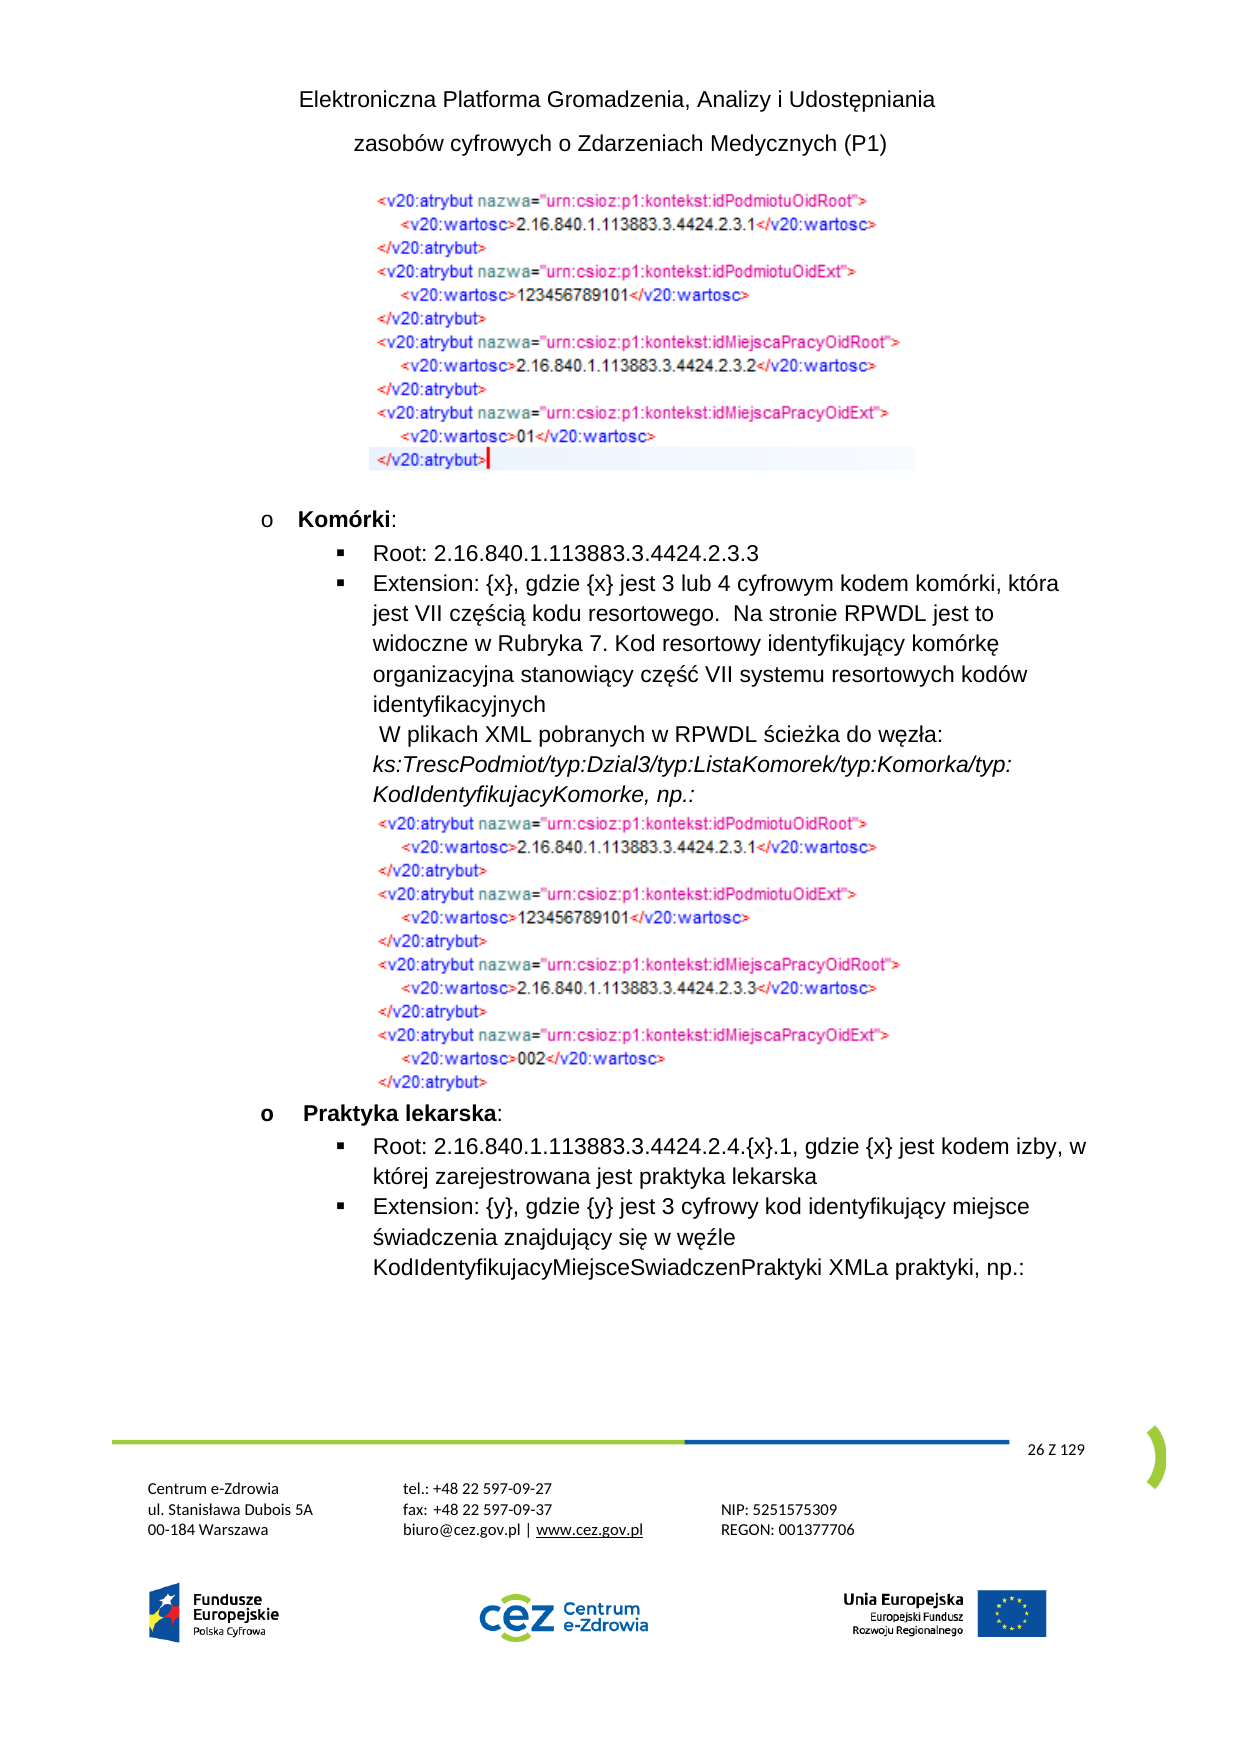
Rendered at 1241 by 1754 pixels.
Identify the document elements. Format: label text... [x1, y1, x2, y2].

list Extension: {x}, gdzie {x} jest 3 lub 4 cyfrowym kodem komórki, która jest VII częścią kodu resortowego. Na stronie RPWDL jest to widoczne w Rubryka 7. Kod resortowy identyfikujący komórkę organizacyjna stanowiący część VII systemu resortowych kodów identyfikacyjnych W plikach XML pobranych w RPWDL ścieżka do węzła: ks:TrescPodmiot/typ:Dzial3/typ:ListaKomorek/typ:Komorka/typ: KodIdentyfikujacyKomorke, np.: [335, 570, 1093, 808]
list Praktyka lekarska: [260, 1100, 1093, 1128]
picture [142, 1580, 285, 1645]
picture [368, 185, 916, 477]
picture [477, 1594, 649, 1642]
list Komórki: [260, 506, 1093, 534]
list Root: 2.16.840.1.113883.3.4424.2.4.{x}.1, gdzie {x} jest kodem izby, w której zarejestrowana jest praktyka lekarska [335, 1133, 1093, 1189]
picture [1146, 1425, 1167, 1489]
picture [372, 811, 907, 1096]
list Extension: {y}, gdzie {y} jest 3 cyfrowy kod identyfikujący miejsce świadczenia znajdujący się w węźle KodIdentyfikujacyMiejsceSwiadczenPraktyki XMLa praktyki, np.: [335, 1193, 1093, 1280]
list Root: 2.16.840.1.113883.3.4424.2.3.3 [335, 540, 1093, 566]
picture [835, 1588, 1055, 1638]
